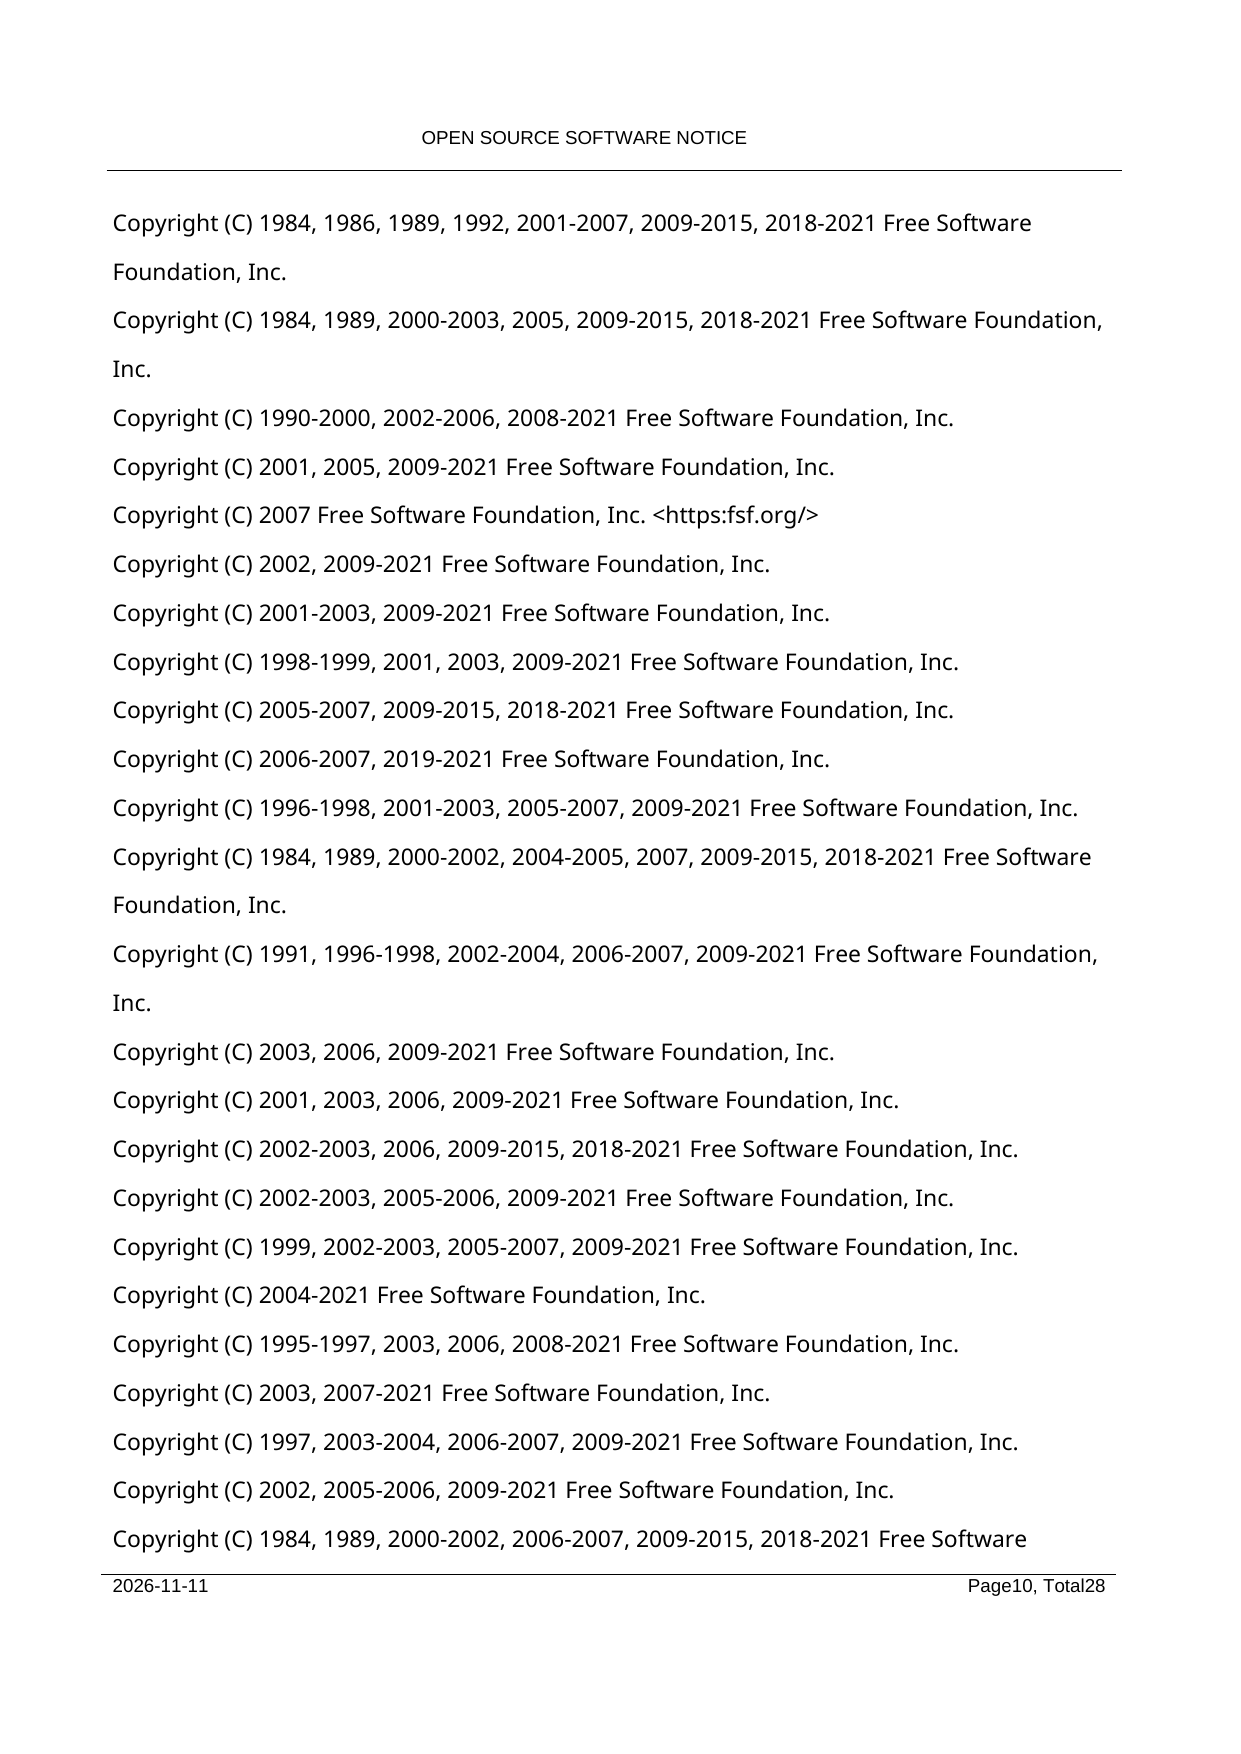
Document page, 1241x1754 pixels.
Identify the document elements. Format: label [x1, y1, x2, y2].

text [112, 206, 1128, 1555]
